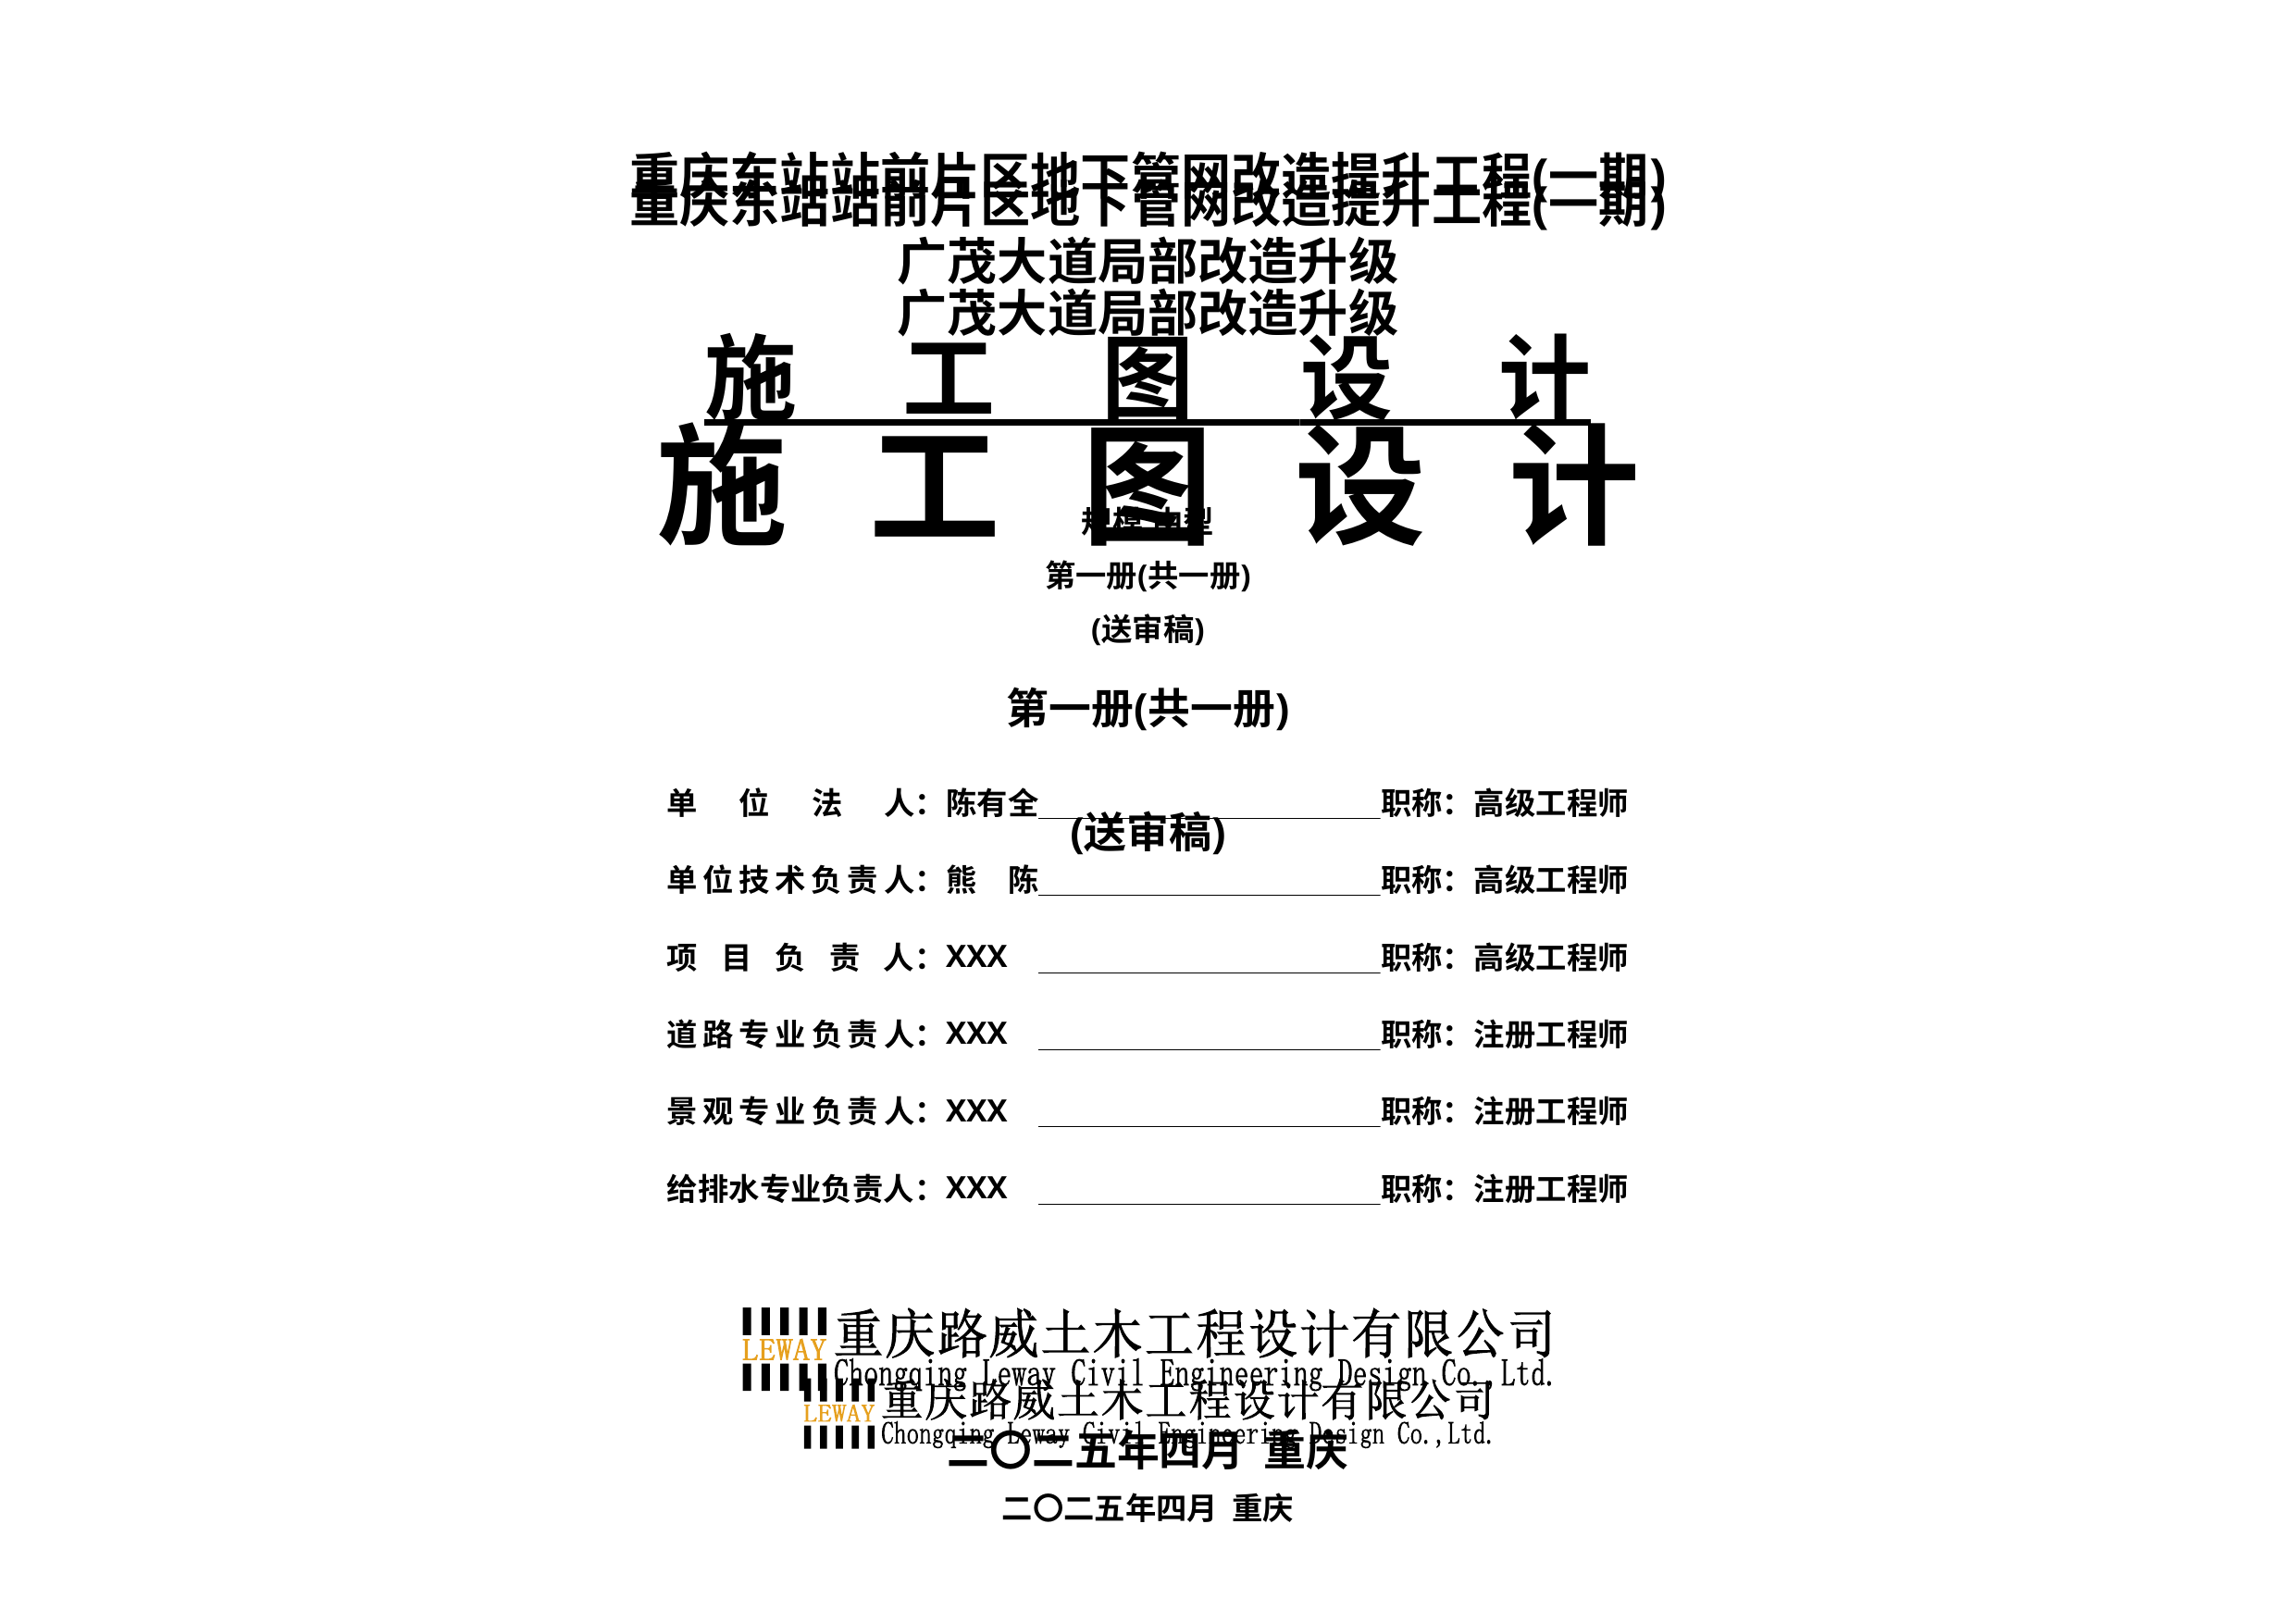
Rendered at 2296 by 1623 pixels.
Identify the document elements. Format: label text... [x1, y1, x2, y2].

table_header 重庆东站站前片区地下管网改造提升工程(一期) [55, 164, 2240, 273]
table_header 重庆东站站前片区地下管网改造提升工程(一期) [55, 137, 2240, 164]
table_cell [55, 1307, 2240, 1417]
table_cell 二〇二五年四月 重庆 [55, 1417, 2240, 1536]
table_cell (送审稿) [55, 741, 2240, 1307]
table_cell 广茂大道局部改造升级 [55, 273, 2240, 382]
table_cell 施工图设计 [55, 383, 2240, 656]
table_cell [55, 656, 2240, 741]
